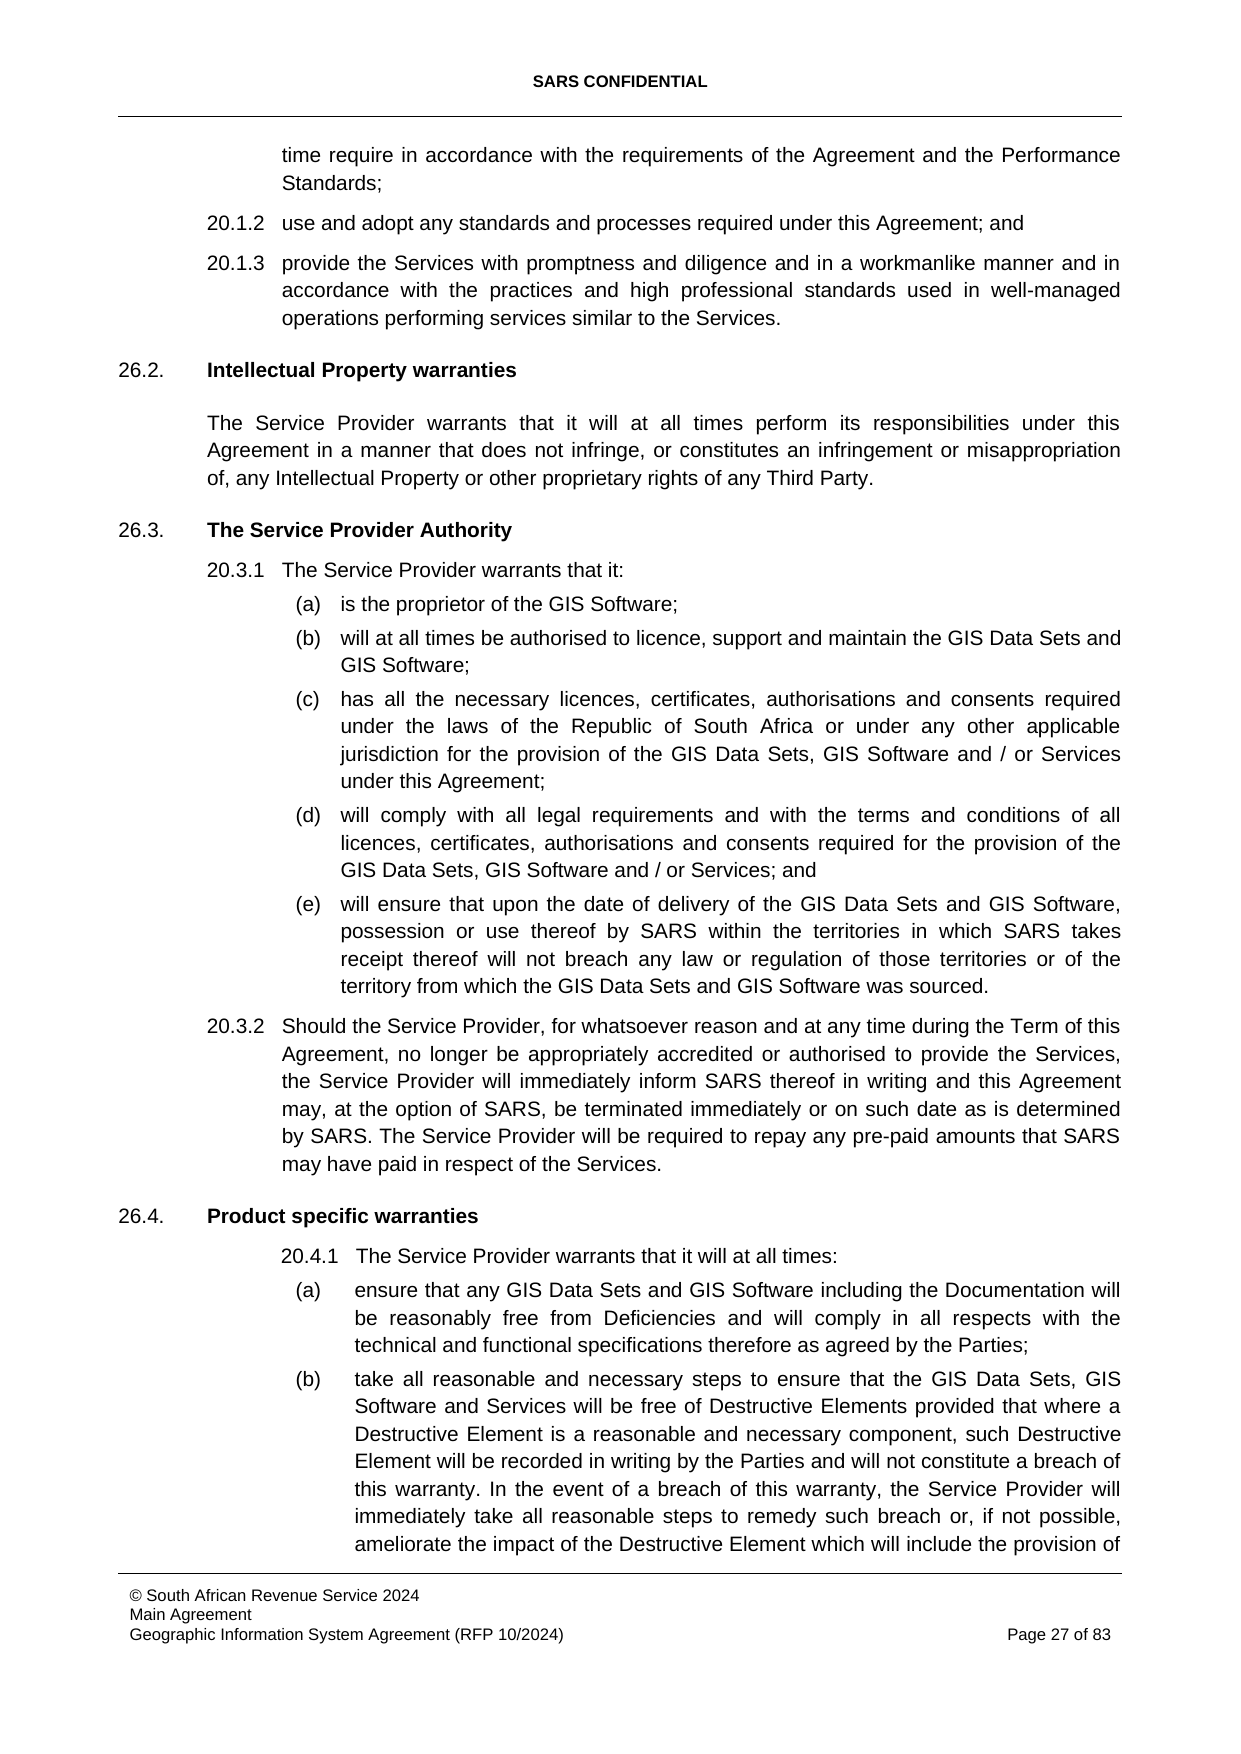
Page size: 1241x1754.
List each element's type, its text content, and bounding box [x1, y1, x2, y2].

list Should the Service Provider, for whatsoever reason and at any time during the Term of this Agreement, no longer be appropriately accredited or authorised to provide the Services, the Service Provider will immediately inform SARS thereof in writing and this Agreement may, at the option of SARS, be terminated immediately or on such date as is determined by SARS. The Service Provider will be required to repay any pre-paid amounts that SARS may have paid in respect of the Services. [207, 1014, 1122, 1176]
list will at all times be authorised to licence, support and maintain the GIS Data Sets and GIS Software; [295, 626, 1122, 677]
text will ensure that upon the date of delivery of the GIS Data Sets and GIS Software, possession or use thereof by SARS within the territories in which SARS takes receipt thereof will not breach any law or regulation of those territories or of the territory from which the GIS Data Sets and GIS Software was sourced. [295, 892, 1122, 998]
list provide the Services with promptness and diligence and in a workmanlike manner and in accordance with the practices and high professional standards used in well-managed operations performing services similar to the Services. [207, 251, 1122, 329]
text will comply with all legal requirements and with the terms and conditions of all licences, certificates, authorisations and consents required for the provision of the GIS Data Sets, GIS Software and / or Services; and [295, 803, 1122, 882]
text Intellectual Property warranties [118, 358, 1122, 382]
list use and adopt any standards and processes required under this Agreement; and [207, 211, 1122, 234]
text Product specific warranties [118, 1204, 1122, 1228]
list The Service Provider warrants that it will at all times perform its responsibilities under this Agreement in a manner that does not infringe, or constitutes an infringement or misappropriation of, any Intellectual Property or other proprietary rights of any Third Party. [207, 411, 1122, 489]
list The Service Provider warrants that it: [207, 558, 1122, 582]
text has all the necessary licences, certificates, authorisations and consents required under the laws of the Republic of South Africa or under any other applicable jurisdiction for the provision of the GIS Data Sets, GIS Software and / or Services under this Agreement; [295, 687, 1122, 793]
text The Service Provider Authority [118, 518, 1122, 542]
list is the proprietor of the GIS Software; [295, 592, 1122, 616]
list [295, 1367, 1122, 1556]
list The Service Provider warrants that it will at all times: [281, 1244, 1122, 1268]
list ensure that any GIS Data Sets and GIS Software including the Documentation will be reasonably free from Deficiencies and will comply in all respects with the technical and functional specifications therefore as agreed by the Parties; [295, 1278, 1122, 1357]
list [207, 143, 1122, 194]
